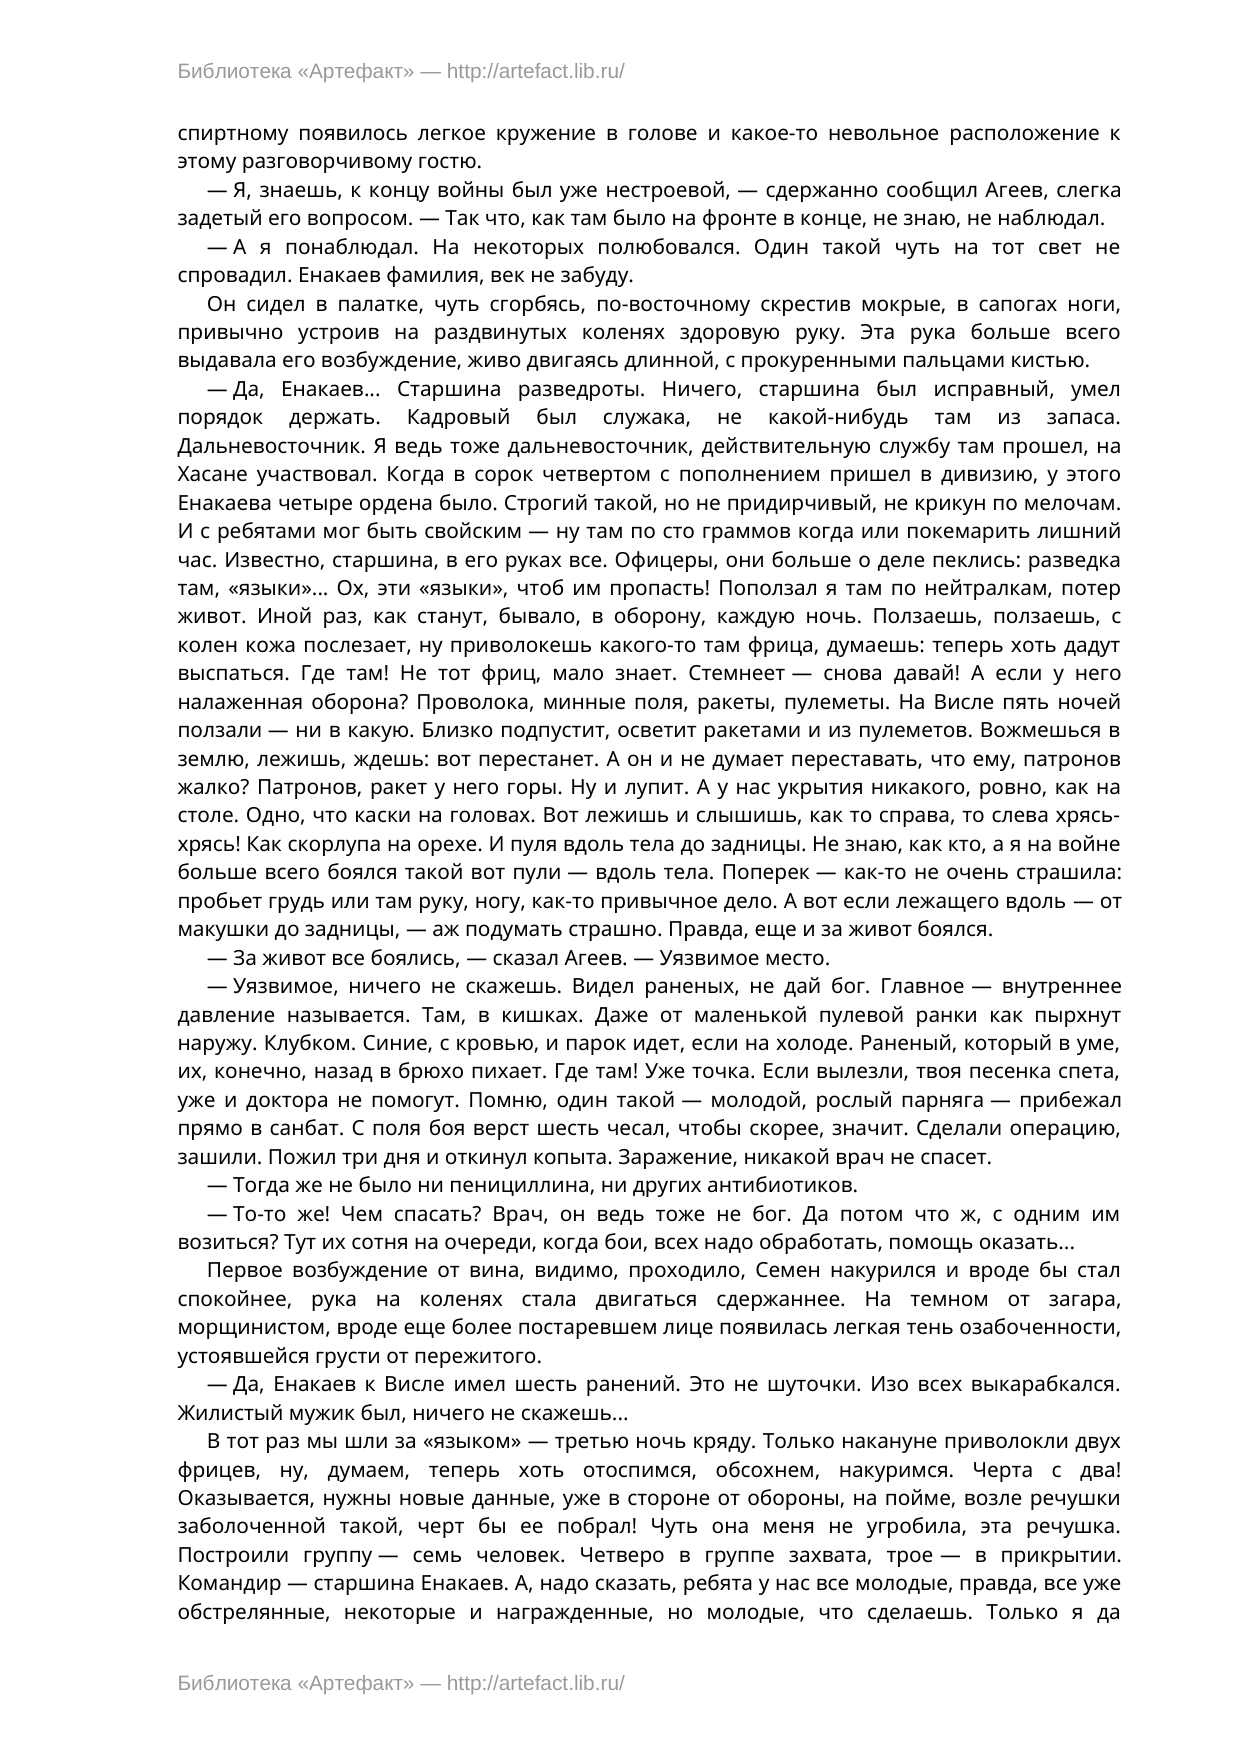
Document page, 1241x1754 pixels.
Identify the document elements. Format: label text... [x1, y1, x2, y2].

text — То-то же! Чем спасать? Врач, он ведь тоже не бог. Да потом что ж, с одним им возиться? Тут их сотня на очереди, когда бои, всех надо обработать, помощь оказать... [177, 1199, 1122, 1256]
text Он сидел в палатке, чуть сгорбясь, по-восточному скрестив мокрые, в сапогах ноги, привычно устроив на раздвинутых коленях здоровую руку. Эта рука больше всего выдавала его возбуждение, живо двигаясь длинной, с прокуренными пальцами кистью. [177, 289, 1122, 374]
text — За живот все боялись, — сказал Агеев. — Уязвимое место. [177, 943, 1122, 971]
text — А я понаблюдал. На некоторых полюбовался. Один такой чуть на тот свет не спровадил. Енакаев фамилия, век не забуду. [177, 232, 1122, 289]
text — Тогда же не было ни пенициллина, ни других антибиотиков. [177, 1170, 1122, 1199]
text — Да, Енакаев к Висле имел шесть ранений. Это не шуточки. Изо всех выкарабкался. Жилистый мужик был, ничего не скажешь... [177, 1369, 1122, 1426]
text — Да, Енакаев... Старшина разведроты. Ничего, старшина был исправный, умел порядок держать. Кадровый был служака, не какой-нибудь там из запаса. Дальневосточник. Я ведь тоже дальневосточник, действительную службу там прошел, на Хасане участвовал. Когда в сорок четвертом с пополнением пришел в дивизию, у этого Енакаева четыре ордена было. Строгий такой, но не придирчивый, не крикун по мелочам. И с ребятами мог быть свойским — ну там по сто граммов когда или покемарить лишний час. Известно, старшина, в его руках все. Офицеры, они больше о деле пеклись: разведка там, «языки»... Ох, эти «языки», чтоб им пропасть! Поползал я там по нейтралкам, потер живот. Иной раз, как станут, бывало, в оборону, каждую ночь. Ползаешь, ползаешь, с колен кожа послезает, ну приволокешь какого-то там фрица, думаешь: теперь хоть дадут выспаться. Где там! Не тот фриц, мало знает. Стемнеет — снова давай! А если у него налаженная оборона? Проволока, минные поля, ракеты, пулеметы. На Висле пять ночей ползали — ни в какую. Близко подпустит, осветит ракетами и из пулеметов. Вожмешься в землю, лежишь, ждешь: вот перестанет. А он и не думает переставать, что ему, патронов жалко? Патронов, ракет у него горы. Ну и лупит. А у нас укрытия никакого, ровно, как на столе. Одно, что каски на головах. Вот лежишь и слышишь, как то справа, то слева хрясь-хрясь! Как скорлупа на орехе. И пуля вдоль тела до задницы. Не знаю, как кто, а я на войне больше всего боялся такой вот пули — вдоль тела. Поперек — как-то не очень страшила: пробьет грудь или там руку, ногу, как-то привычное дело. А вот если лежащего вдоль — от макушки до задницы, — аж подумать страшно. Правда, еще и за живот боялся. [177, 374, 1122, 943]
text Первое возбуждение от вина, видимо, проходило, Семен накурился и вроде бы стал спокойнее, рука на коленях стала двигаться сдержаннее. На темном от загара, морщинистом, вроде еще более постаревшем лице появилась легкая тень озабоченности, устоявшейся грусти от пережитого. [177, 1256, 1122, 1369]
text — Уязвимое, ничего не скажешь. Видел раненых, не дай бог. Главное — внутреннее давление называется. Там, в кишках. Даже от маленькой пулевой ранки как пырхнут наружу. Клубком. Синие, с кровью, и парок идет, если на холоде. Раненый, который в уме, их, конечно, назад в брюхо пихает. Где там! Уже точка. Если вылезли, твоя песенка спета, уже и доктора не помогут. Помню, один такой — молодой, рослый парняга — прибежал прямо в санбат. С поля боя верст шесть чесал, чтобы скорее, значит. Сделали операцию, зашили. Пожил три дня и откинул копыта. Заражение, никакой врач не спасет. [177, 971, 1122, 1170]
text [177, 1426, 1122, 1625]
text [177, 118, 1122, 175]
text — Я, знаешь, к концу войны был уже нестроевой, — сдержанно сообщил Агеев, слегка задетый его вопросом. — Так что, как там было на фронте в конце, не знаю, не наблюдал. [177, 175, 1122, 232]
